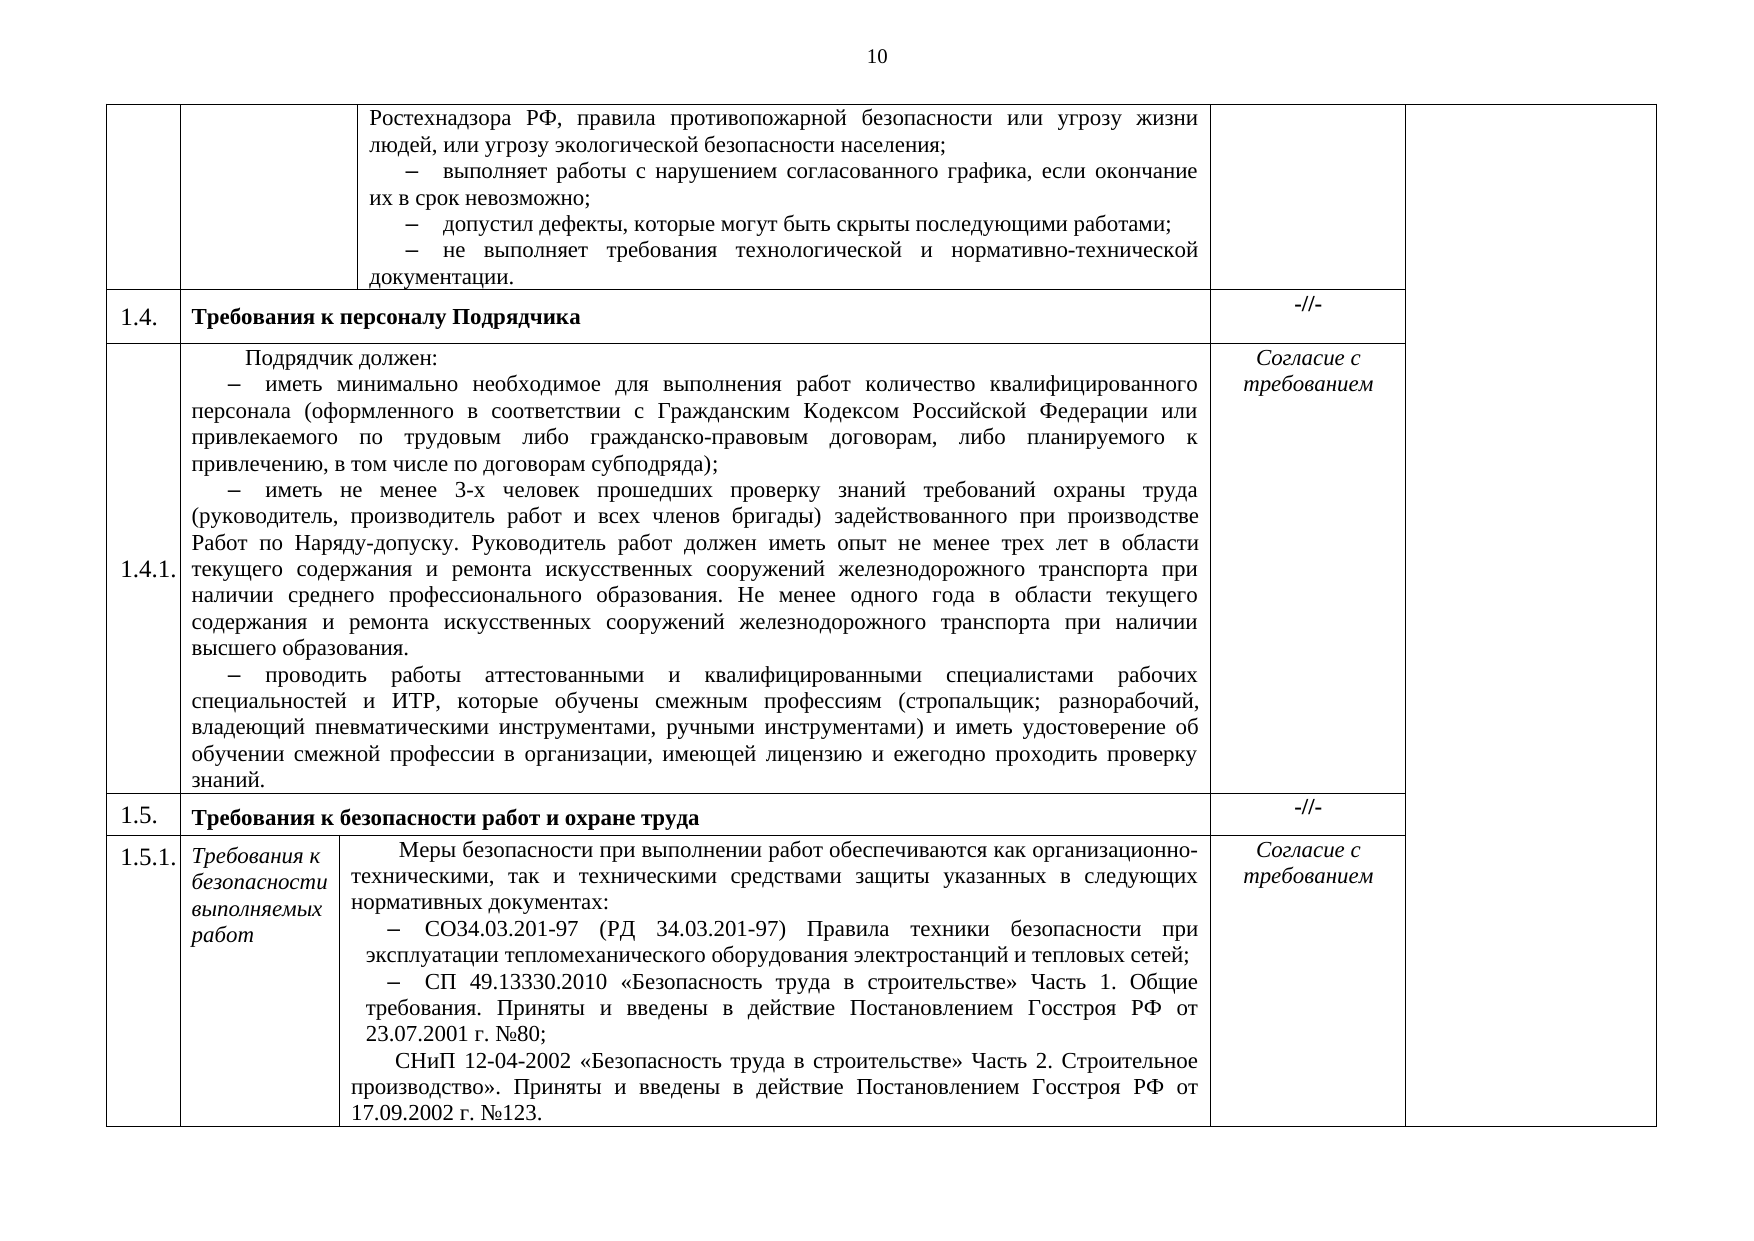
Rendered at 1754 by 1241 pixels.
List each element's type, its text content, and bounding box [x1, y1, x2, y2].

table_cell Требования к безопасности работ и охране труда [181, 794, 1210, 835]
table_cell -//- [1211, 290, 1405, 343]
table_cell Согласие с требованием [1211, 344, 1405, 792]
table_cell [1211, 836, 1405, 1126]
table_cell Подрядчик должен: иметь минимально необходимое для выполнения работ количество квалифицированного персонала (оформленного в соответствии с Гражданским Кодексом Российской Федерации или привлекаемого по трудовым либо гражданско-правовым договорам, либо планируемого к привлечению, в том числе по договорам субподряда); иметь не менее 3-х человек прошедших проверку знаний требований охраны труда (руководитель, производитель работ и всех членов бригады) задействованного при производстве Работ по Наряду-допуску. Руководитель работ должен иметь опыт не менее трех лет в области текущего содержания и ремонта искусственных сооружений железнодорожного транспорта при наличии среднего профессионального образования. Не менее одного года в области текущего содержания и ремонта искусственных сооружений железнодорожного транспорта при наличии высшего образования. проводить работы аттестованными и квалифицированными специалистами рабочих специальностей и ИТР, которые обучены смежным профессиям (стропальщик; разнорабочий, владеющий пневматическими инструментами, ручными инструментами) и иметь удостоверение об обучении смежной профессии в организации, имеющей лицензию и ежегодно проходить проверку знаний. [181, 344, 1210, 792]
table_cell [181, 836, 339, 1126]
table_cell [107, 290, 180, 343]
table_cell -//- [1211, 794, 1405, 835]
table_cell [107, 344, 180, 792]
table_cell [181, 105, 357, 289]
table_cell Требования к персоналу Подрядчика [181, 290, 1210, 343]
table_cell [1211, 105, 1405, 289]
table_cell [358, 105, 1210, 289]
table_cell [107, 105, 180, 289]
table_cell [107, 794, 180, 835]
table_cell [107, 836, 180, 1126]
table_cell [340, 836, 1210, 1126]
